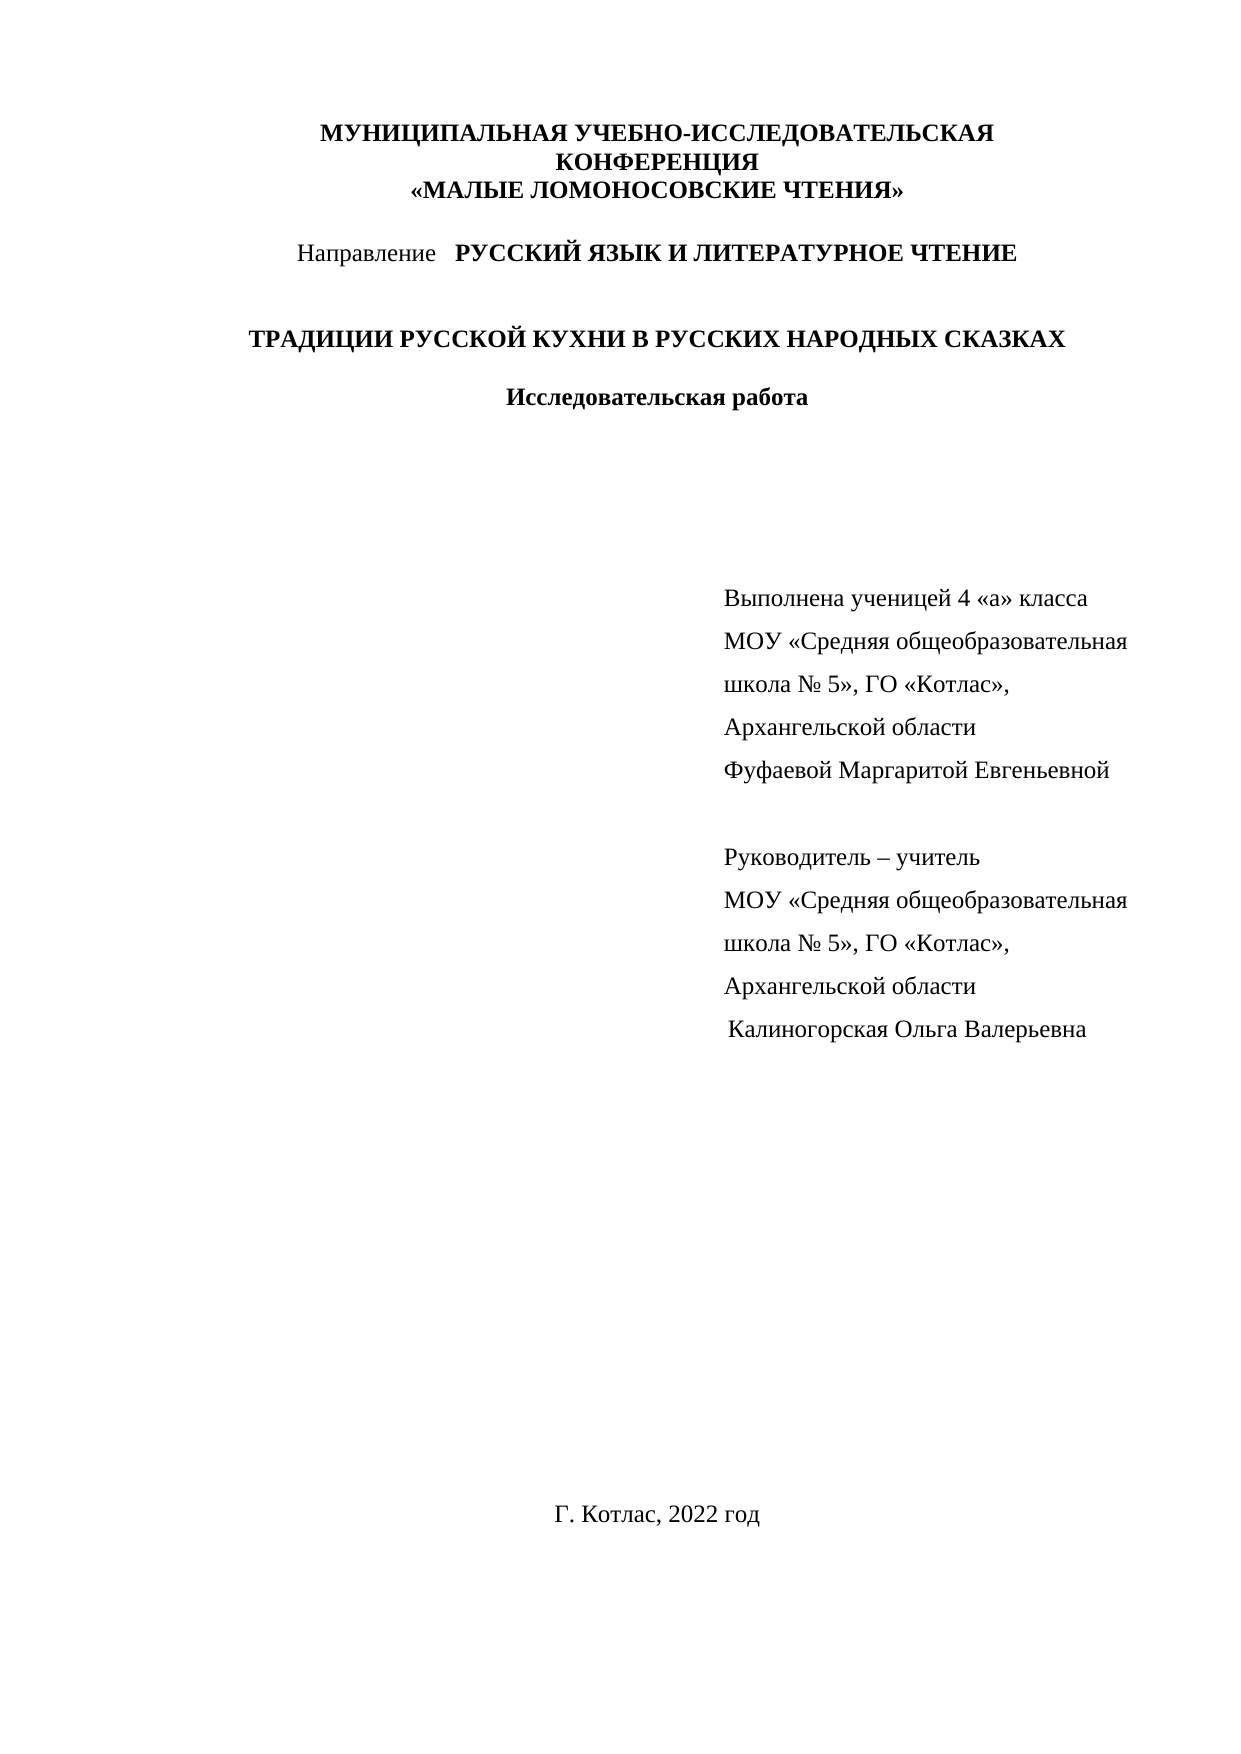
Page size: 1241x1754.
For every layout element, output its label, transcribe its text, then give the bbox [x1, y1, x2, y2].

text МУНИЦИПАЛЬНАЯ УЧЕБНО-ИССЛЕДОВАТЕЛЬСКАЯ [162, 118, 1152, 147]
text Архангельской области [724, 712, 1152, 741]
text ТРАДИЦИИ РУССКОЙ КУХНИ В РУССКИХ НАРОДНЫХ СКАЗКАХ [162, 324, 1152, 353]
text Фуфаевой Маргаритой Евгеньевной [724, 755, 1152, 784]
text МОУ «Средняя общеобразовательная [162, 885, 1152, 913]
text Направление РУССКИЙ ЯЗЫК И ЛИТЕРАТУРНОЕ ЧТЕНИЕ [162, 238, 1152, 267]
text Выполнена ученицей 4 «а» класса [724, 583, 1152, 612]
text Архангельской области [162, 971, 1152, 1000]
text «МАЛЫЕ ЛОМОНОСОВСКИЕ ЧТЕНИЯ» [162, 176, 1152, 204]
text Исследовательская работа [162, 382, 1152, 410]
text МОУ «Средняя общеобразовательная [724, 626, 1152, 655]
text Г. Котлас, 2022 год [162, 1499, 1152, 1528]
text КОНФЕРЕНЦИЯ [162, 147, 1152, 176]
text школа № 5», ГО «Котлас», [724, 669, 1152, 698]
text школа № 5», ГО «Котлас», [162, 928, 1152, 957]
text Руководитель – учитель [162, 842, 1152, 870]
text Калиногорская Ольга Валерьевна [162, 1014, 1114, 1043]
